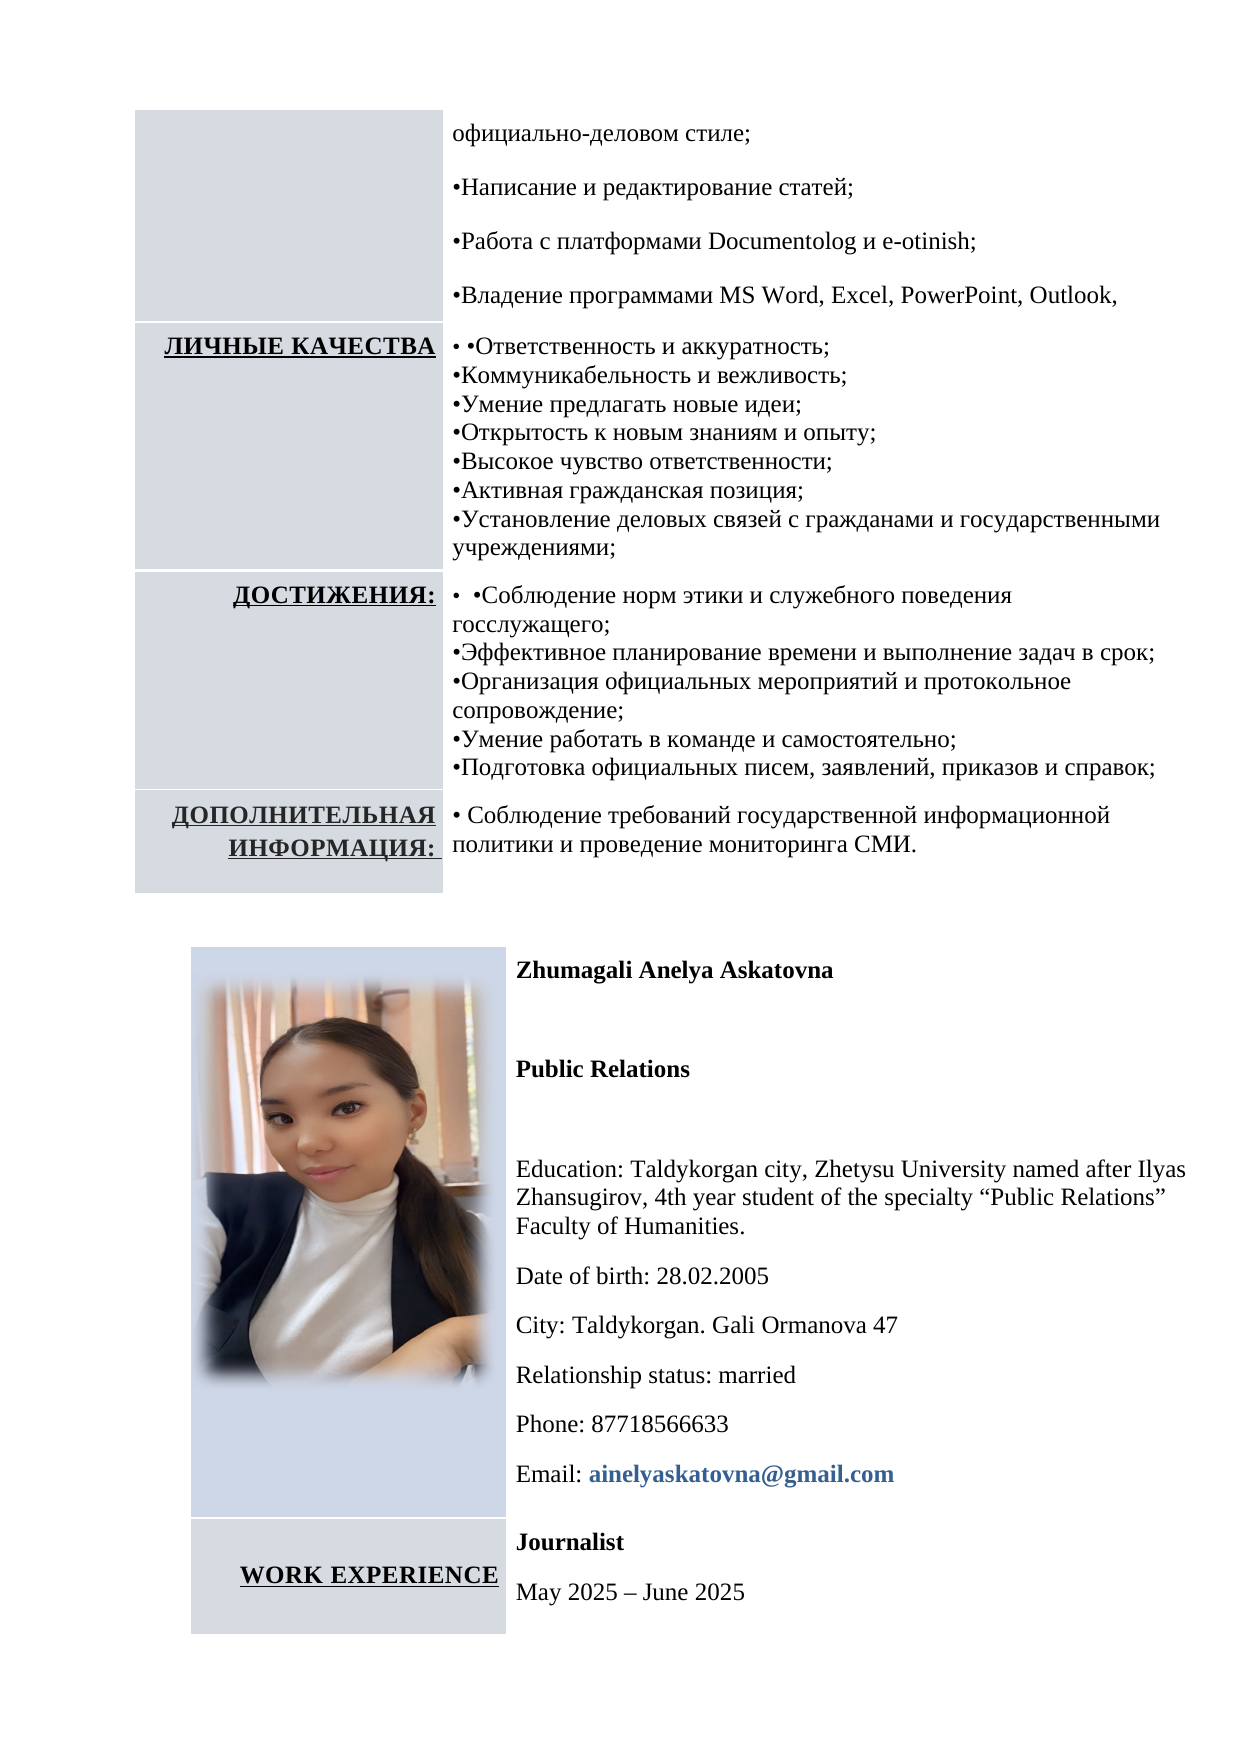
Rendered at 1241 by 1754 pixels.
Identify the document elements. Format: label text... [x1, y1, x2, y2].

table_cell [508, 1519, 1197, 1634]
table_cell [445, 110, 1182, 321]
table_header Zhumagali Anelya Askatovna Public Relations Education: Taldykorgan city, Zhetysu University named after Ilyas Zhansugirov, 4th year student of the specialty “Public Relations” Faculty of Humanities. Date of birth: 28.02.2005 City: Taldykorgan. Gali Ormanova 47 Relationship status: married Phone: 87718566633 Email: ainelyaskatovna@gmail.com [508, 947, 1197, 1517]
table_cell • Соблюдение требований государственной информационной политики и проведение мониторинга СМИ. [445, 792, 1182, 893]
table_cell • •Соблюдение норм этики и служебного поведения госслужащего; •Эффективное планирование времени и выполнение задач в срок; •Организация официальных мероприятий и протокольное сопровождение; •Умение работать в команде и самостоятельно; •Подготовка официальных писем, заявлений, приказов и справок; [445, 572, 1182, 789]
table_cell • •Ответственность и аккуратность; •Коммуникабельность и вежливость; •Умение предлагать новые идеи; •Открытость к новым знаниям и опыту; •Высокое чувство ответственности; •Активная гражданская позиция; •Установление деловых связей с гражданами и государственными учреждениями; [445, 323, 1182, 569]
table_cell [135, 110, 443, 321]
picture [210, 992, 477, 1371]
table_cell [191, 1519, 506, 1634]
table_cell ЛИЧНЫЕ КАЧЕСТВА [135, 323, 443, 569]
table_header [191, 947, 506, 1517]
table_cell ДОПОЛНИТЕЛЬНАЯ ИНФОРМАЦИЯ: [135, 790, 443, 893]
table_cell ДОСТИЖЕНИЯ: [135, 572, 443, 789]
